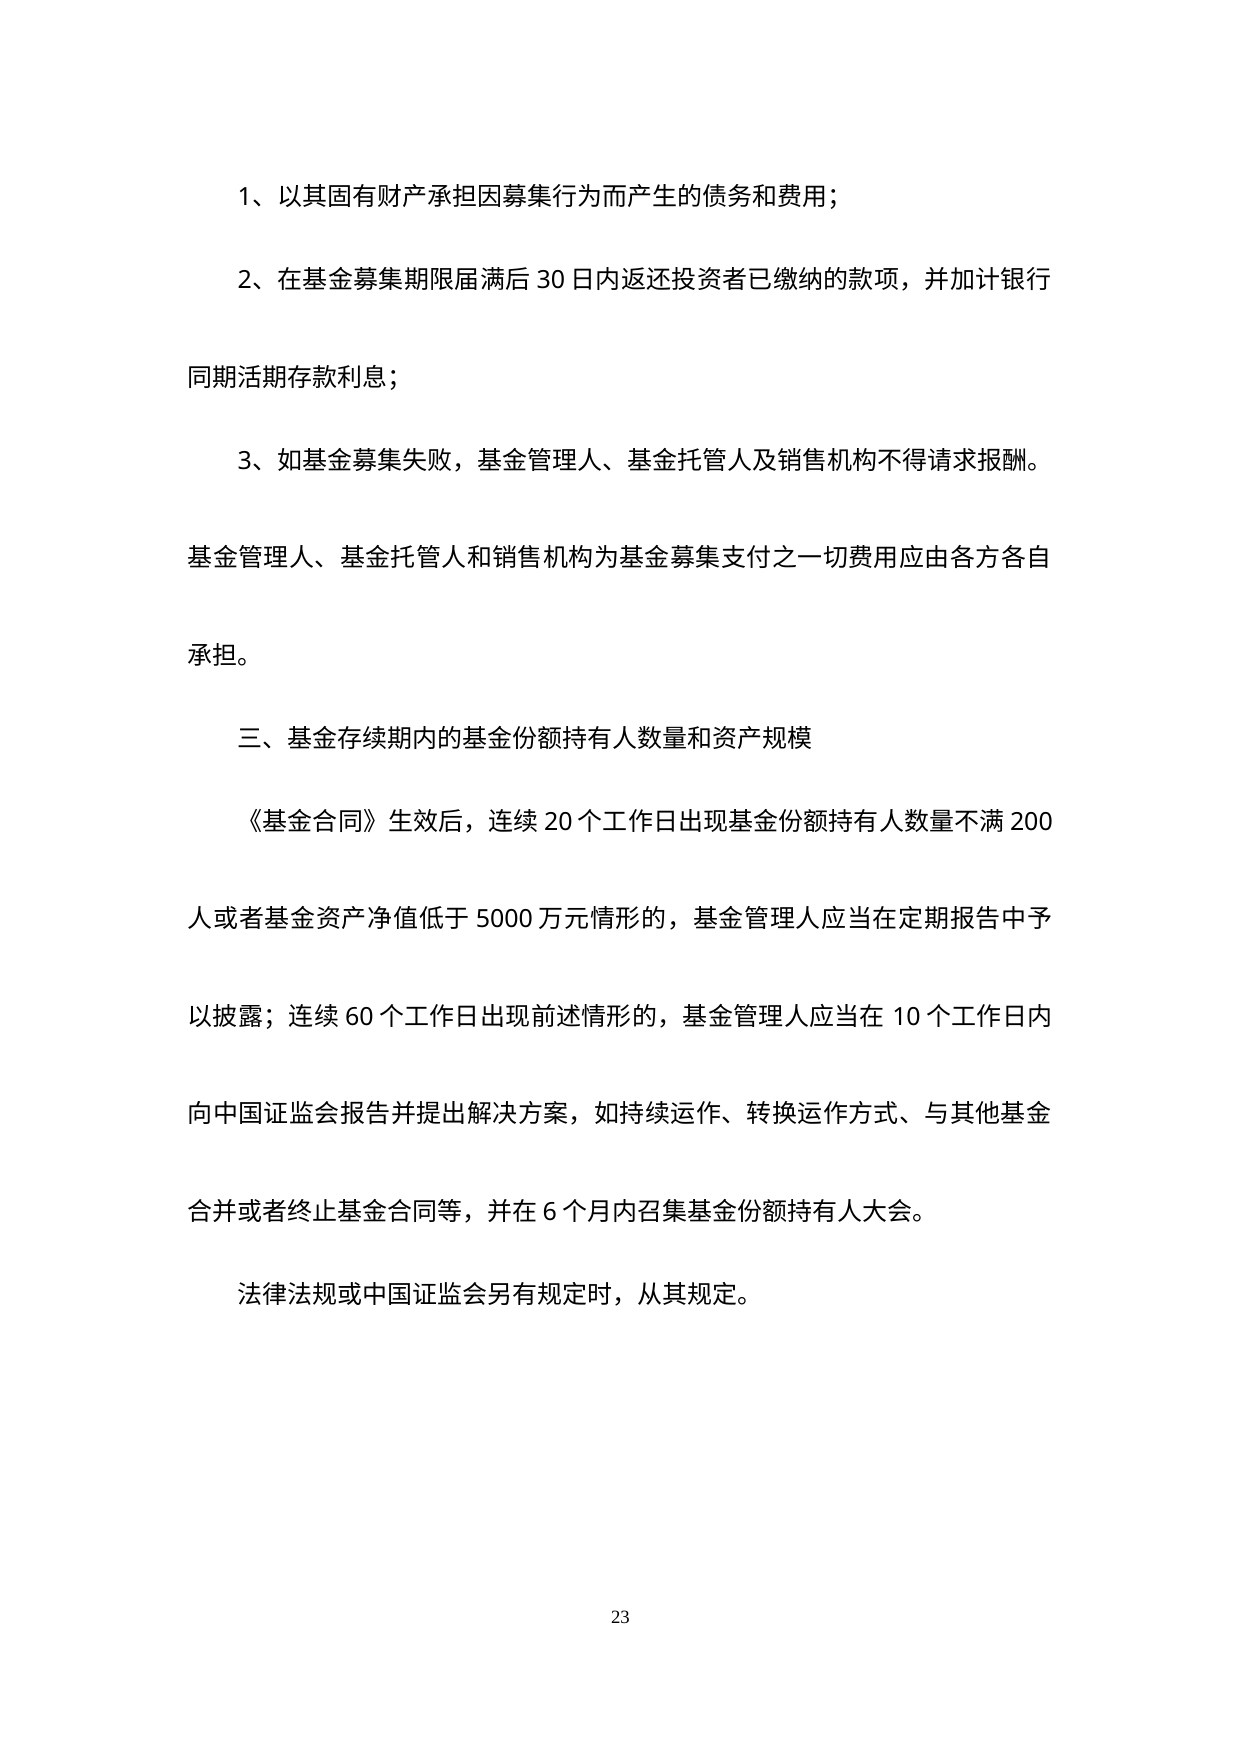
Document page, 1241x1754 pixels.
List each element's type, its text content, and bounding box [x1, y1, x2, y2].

text 2、在基金募集期限届满后30日内返还投资者已缴纳的款项，并加计银行同期活期存款利息； [187, 245, 1053, 408]
text 法律法规或中国证监会另有规定时，从其规定。 [187, 1260, 1053, 1325]
text 3、如基金募集失败，基金管理人、基金托管人及销售机构不得请求报酬。基金管理人、基金托管人和销售机构为基金募集支付之一切费用应由各方各自承担。 [187, 426, 1053, 686]
text 三、基金存续期内的基金份额持有人数量和资产规模 [187, 704, 1053, 769]
text 1、以其固有财产承担因募集行为而产生的债务和费用； [187, 162, 1053, 227]
text 《基金合同》生效后，连续20个工作日出现基金份额持有人数量不满200人或者基金资产净值低于5000万元情形的，基金管理人应当在定期报告中予以披露；连续60个工作日出现前述情形的，基金管理人应当在10个工作日内向中国证监会报告并提出解决方案，如持续运作、转换运作方式、与其他基金合并或者终止基金合同等，并在6个月内召集基金份额持有人大会。 [187, 787, 1053, 1242]
